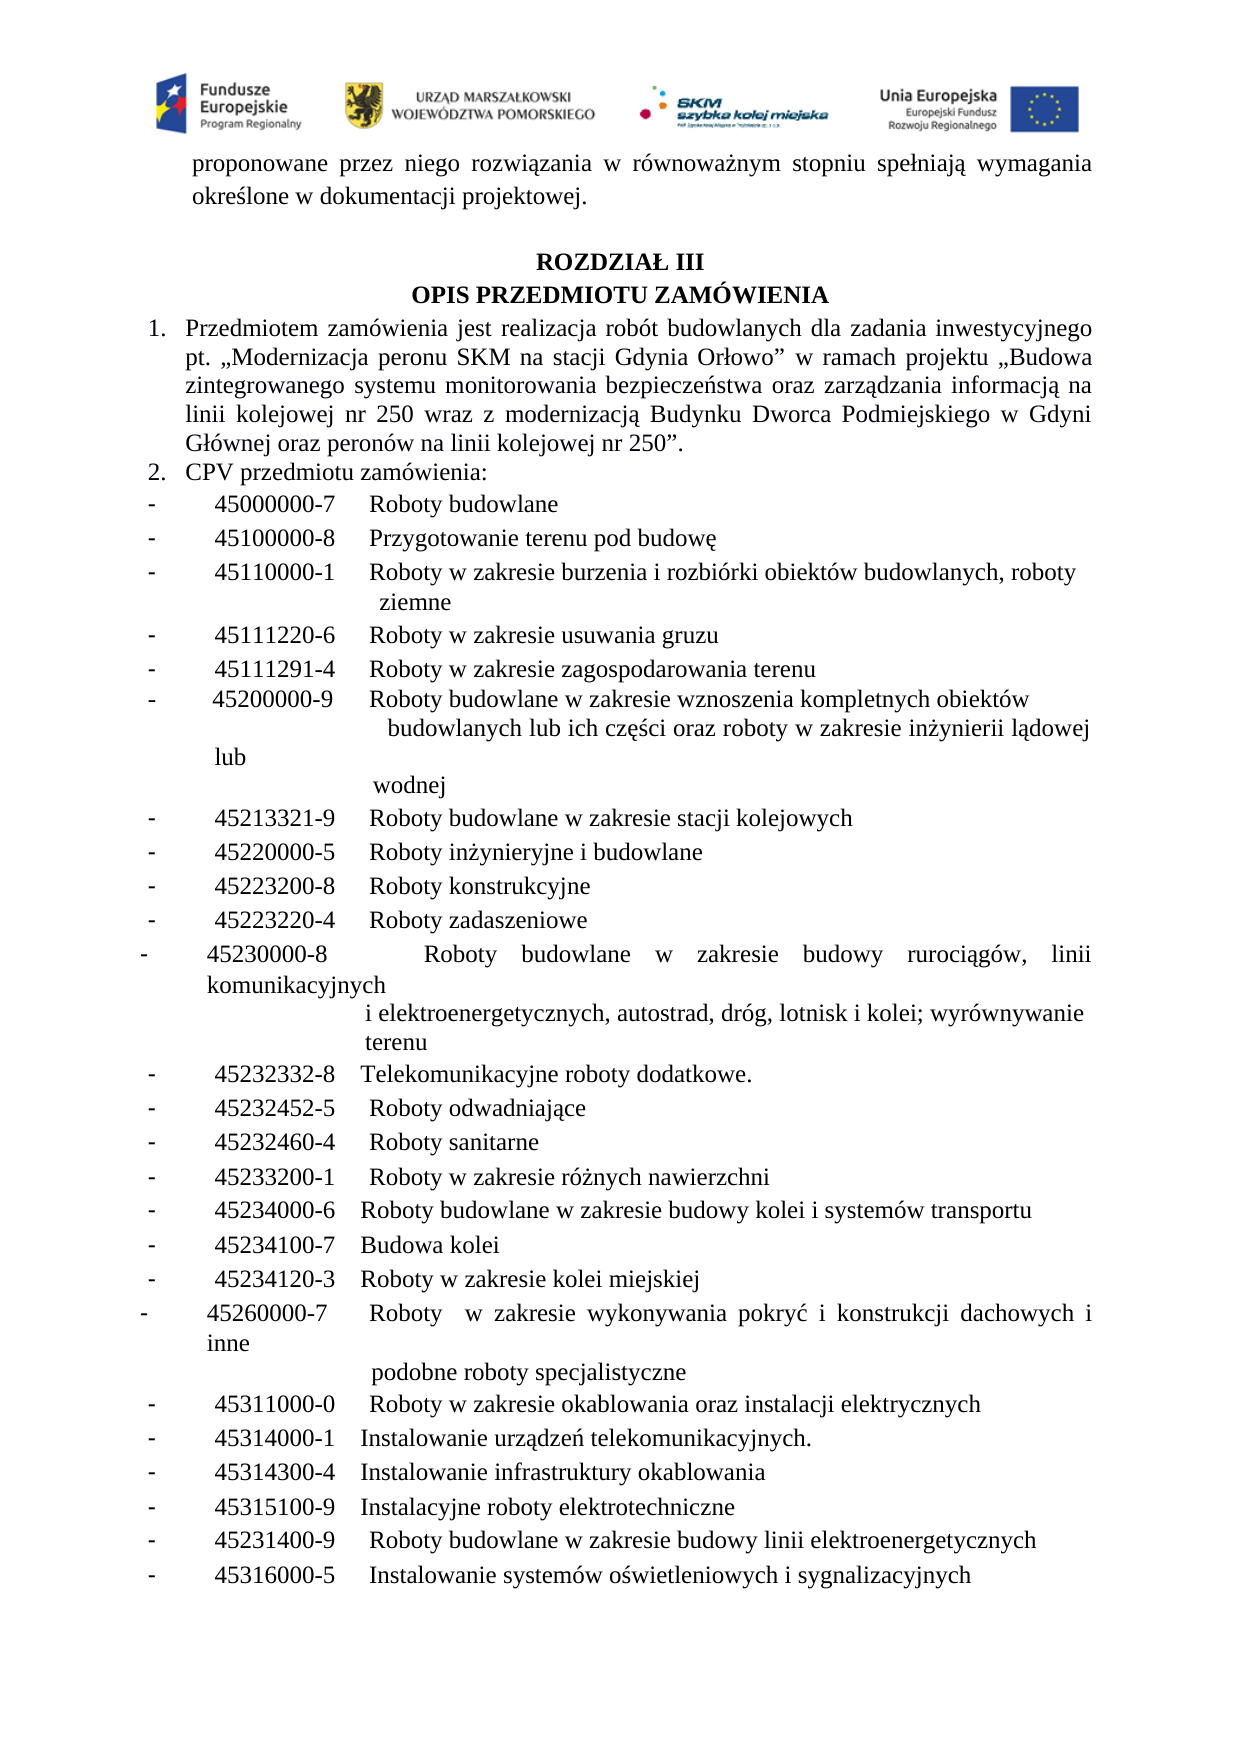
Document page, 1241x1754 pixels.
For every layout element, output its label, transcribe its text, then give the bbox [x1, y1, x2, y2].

text 45316000-5 Instalowanie systemów oświetleniowych i sygnalizacyjnych [148, 1556, 1093, 1590]
list terenu [140, 1027, 1093, 1056]
text 45110000-1 Roboty w zakresie burzenia i rozbiórki obiektów budowlanych, roboty [148, 553, 1093, 587]
text 45000000-7 Roboty budowlane [148, 485, 1093, 519]
list i elektroenergetycznych, autostrad, dróg, lotnisk i kolei; wyrównywanie [140, 998, 1093, 1027]
text OPIS PRZEDMIOTU ZAMÓWIENIA [148, 280, 1093, 308]
text 45223220-4 Roboty zadaszeniowe [148, 902, 1093, 936]
text 45314000-1 Instalowanie urządzeń telekomunikacyjnych. [148, 1420, 1093, 1454]
text ROZDZIAŁ III [148, 247, 1093, 276]
text 45233200-1 Roboty w zakresie różnych nawierzchni [148, 1158, 1093, 1192]
text 45314300-4 Instalowanie infrastruktury okablowania [148, 1454, 1093, 1488]
text 45315100-9 Instalacyjne roboty elektrotechniczne [148, 1488, 1093, 1522]
text 45234000-6 Roboty budowlane w zakresie budowy kolei i systemów transportu [148, 1192, 1093, 1226]
text 45230000-8 Roboty budowlane w zakresie budowy rurociągów, linii komunikacyjnych [140, 936, 1093, 998]
list wodnej [148, 771, 1093, 799]
list podobne roboty specjalistyczne [140, 1357, 1093, 1386]
text 45231400-9 Roboty budowlane w zakresie budowy linii elektroenergetycznych [148, 1522, 1093, 1556]
text 45234120-3 Roboty w zakresie kolei miejskiej [148, 1260, 1093, 1294]
list budowlanych lub ich części oraz roboty w zakresie inżynierii lądowej lub [148, 713, 1093, 771]
list ziemne [110, 587, 1093, 616]
text 45100000-8 Przygotowanie terenu pod budowę [148, 519, 1093, 553]
list CPV przedmiotu zamówienia: [148, 457, 1093, 485]
list Przedmiotem zamówienia jest realizacja robót budowlanych dla zadania inwestycyjnego pt. „Modernizacja peronu SKM na stacji Gdynia Orłowo” w ramach projektu „Budowa zintegrowanego systemu monitorowania bezpieczeństwa oraz zarządzania informacją na linii kolejowej nr 250 wraz z modernizacją Budynku Dworca Podmiejskiego w Gdyni Głównej oraz peronów na linii kolejowej nr 250”. [148, 313, 1093, 457]
text 45232332-8 Telekomunikacyjne roboty dodatkowe. [148, 1056, 1093, 1090]
text 45234100-7 Budowa kolei [148, 1226, 1093, 1260]
text 45213321-9 Roboty budowlane w zakresie stacji kolejowych [148, 799, 1093, 833]
text 45111291-4 Roboty w zakresie zagospodarowania terenu [148, 650, 1093, 684]
list - 45200000-9 Roboty budowlane w zakresie wznoszenia kompletnych obiektów [148, 684, 1093, 713]
text 45260000-7 Roboty w zakresie wykonywania pokryć i konstrukcji dachowych i inne [140, 1294, 1093, 1357]
text 45232452-5 Roboty odwadniające [148, 1090, 1093, 1124]
text 45311000-0 Roboty w zakresie okablowania oraz instalacji elektrycznych [148, 1386, 1093, 1420]
text 45220000-5 Roboty inżynieryjne i budowlane [148, 833, 1093, 867]
picture [147, 73, 1093, 148]
text 45223200-8 Roboty konstrukcyjne [148, 867, 1093, 902]
text 45111220-6 Roboty w zakresie usuwania gruzu [148, 616, 1093, 650]
text 45232460-4 Roboty sanitarne [148, 1124, 1093, 1158]
